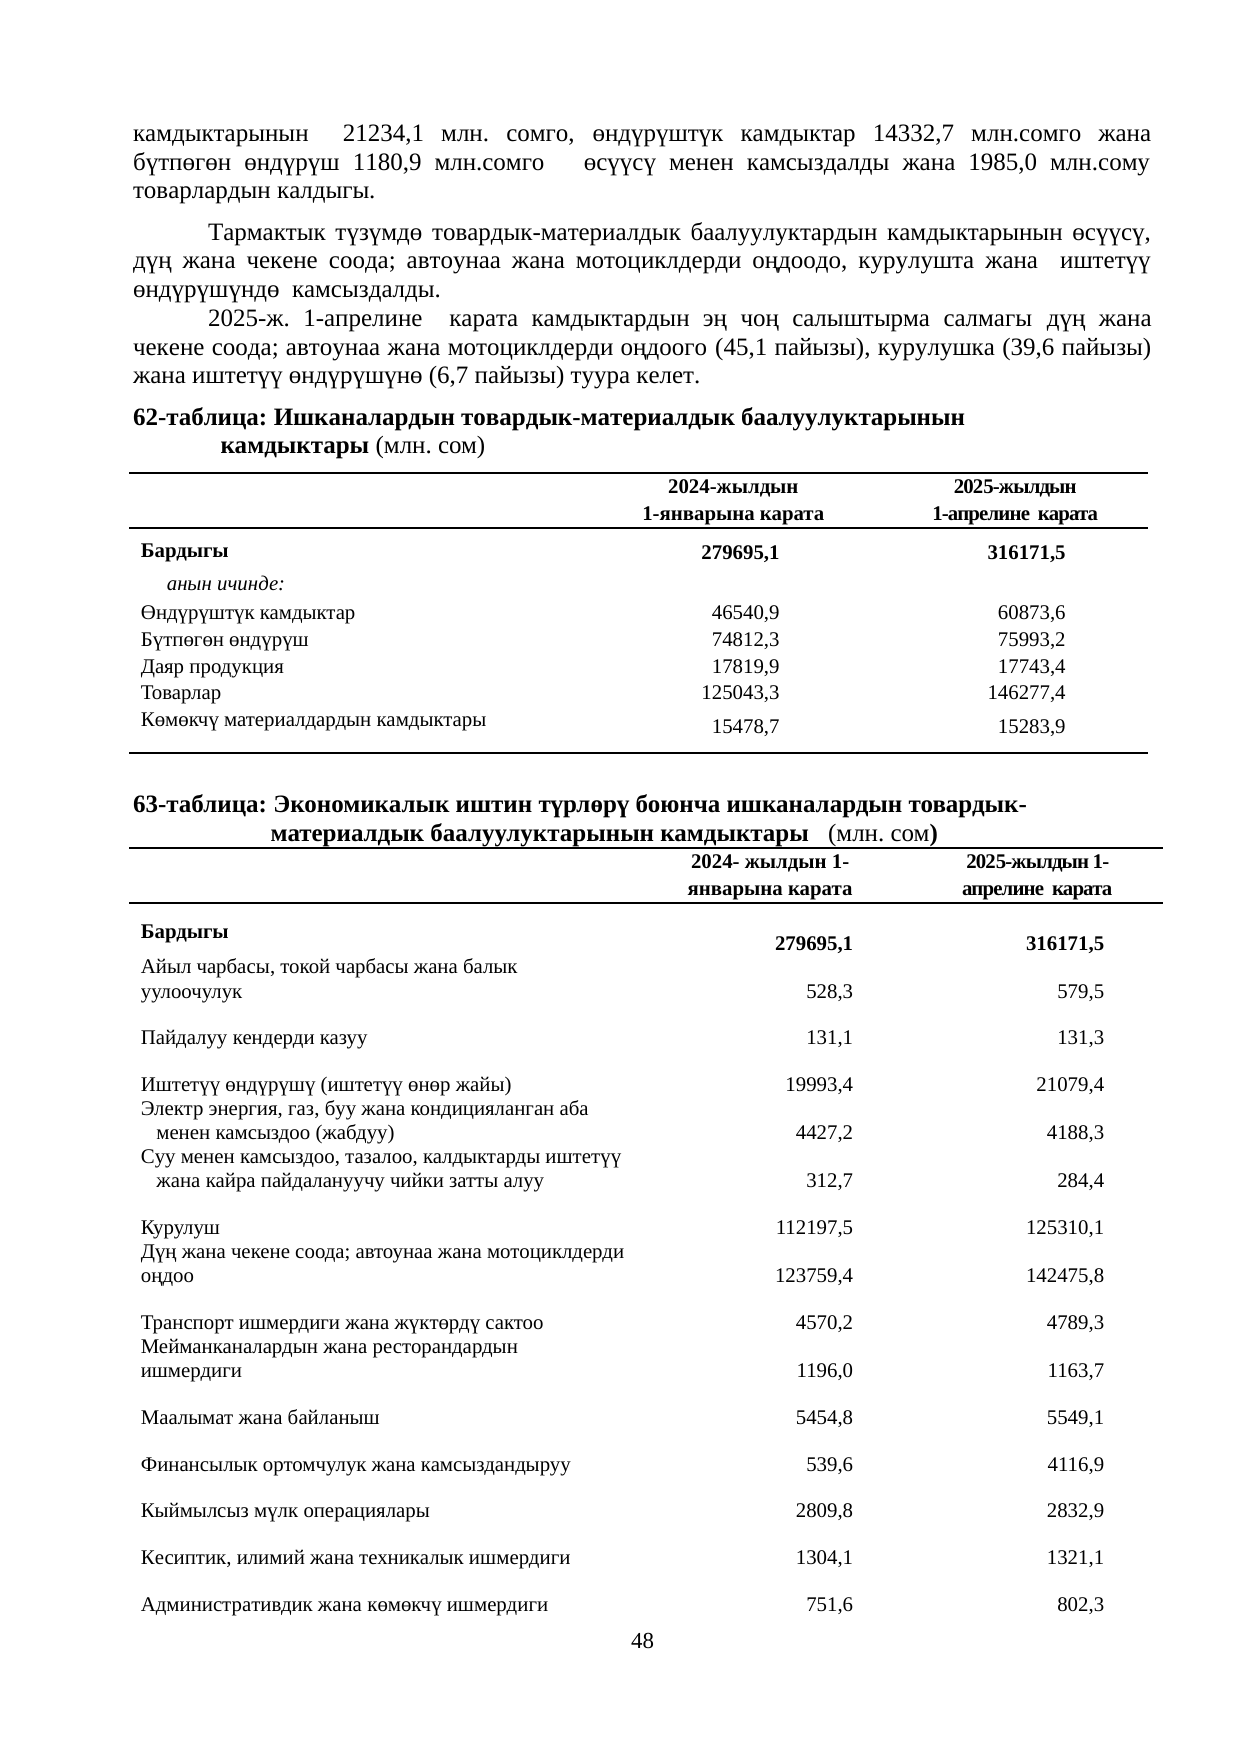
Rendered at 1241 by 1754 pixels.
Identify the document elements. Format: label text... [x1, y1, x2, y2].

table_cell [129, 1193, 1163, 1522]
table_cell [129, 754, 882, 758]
text 63-таблица: Экономикалык иштин түрлөрү боюнча ишканалардын товардык- [133, 789, 1152, 818]
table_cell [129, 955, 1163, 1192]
text Тармактык түзүмдө товардык-материалдык баалуулуктардын камдыктарынын өсүүсү, дүң жана чекене соода; автоунаа жана мотоциклдерди оңдоодо, курулушта жана иштетүү өндүрүшүндө камсыздалды. [133, 217, 1152, 303]
text камдыктары (млн. сом) [133, 431, 1152, 459]
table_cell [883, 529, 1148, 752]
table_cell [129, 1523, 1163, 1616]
text 62-таблица: Ишканалардын товардык-материалдык баалуулуктарынын [133, 402, 1152, 431]
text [133, 118, 1152, 204]
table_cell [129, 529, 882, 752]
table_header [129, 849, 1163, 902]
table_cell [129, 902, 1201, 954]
text 2025-ж. 1-апрелине карата камдыктардын эң чоң салыштырма салмагы дүң жана чекене соода; автоунаа жана мотоциклдерди оңдоого (45,1 пайызы), курулушка (39,6 пайызы) жана иштетүү өндүрүшүнө (6,7 пайызы) туура келет. [133, 303, 1152, 389]
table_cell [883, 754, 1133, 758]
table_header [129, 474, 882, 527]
text материалдык баалуулуктарынын камдыктары (млн. сом) [133, 818, 1152, 847]
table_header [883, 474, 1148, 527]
